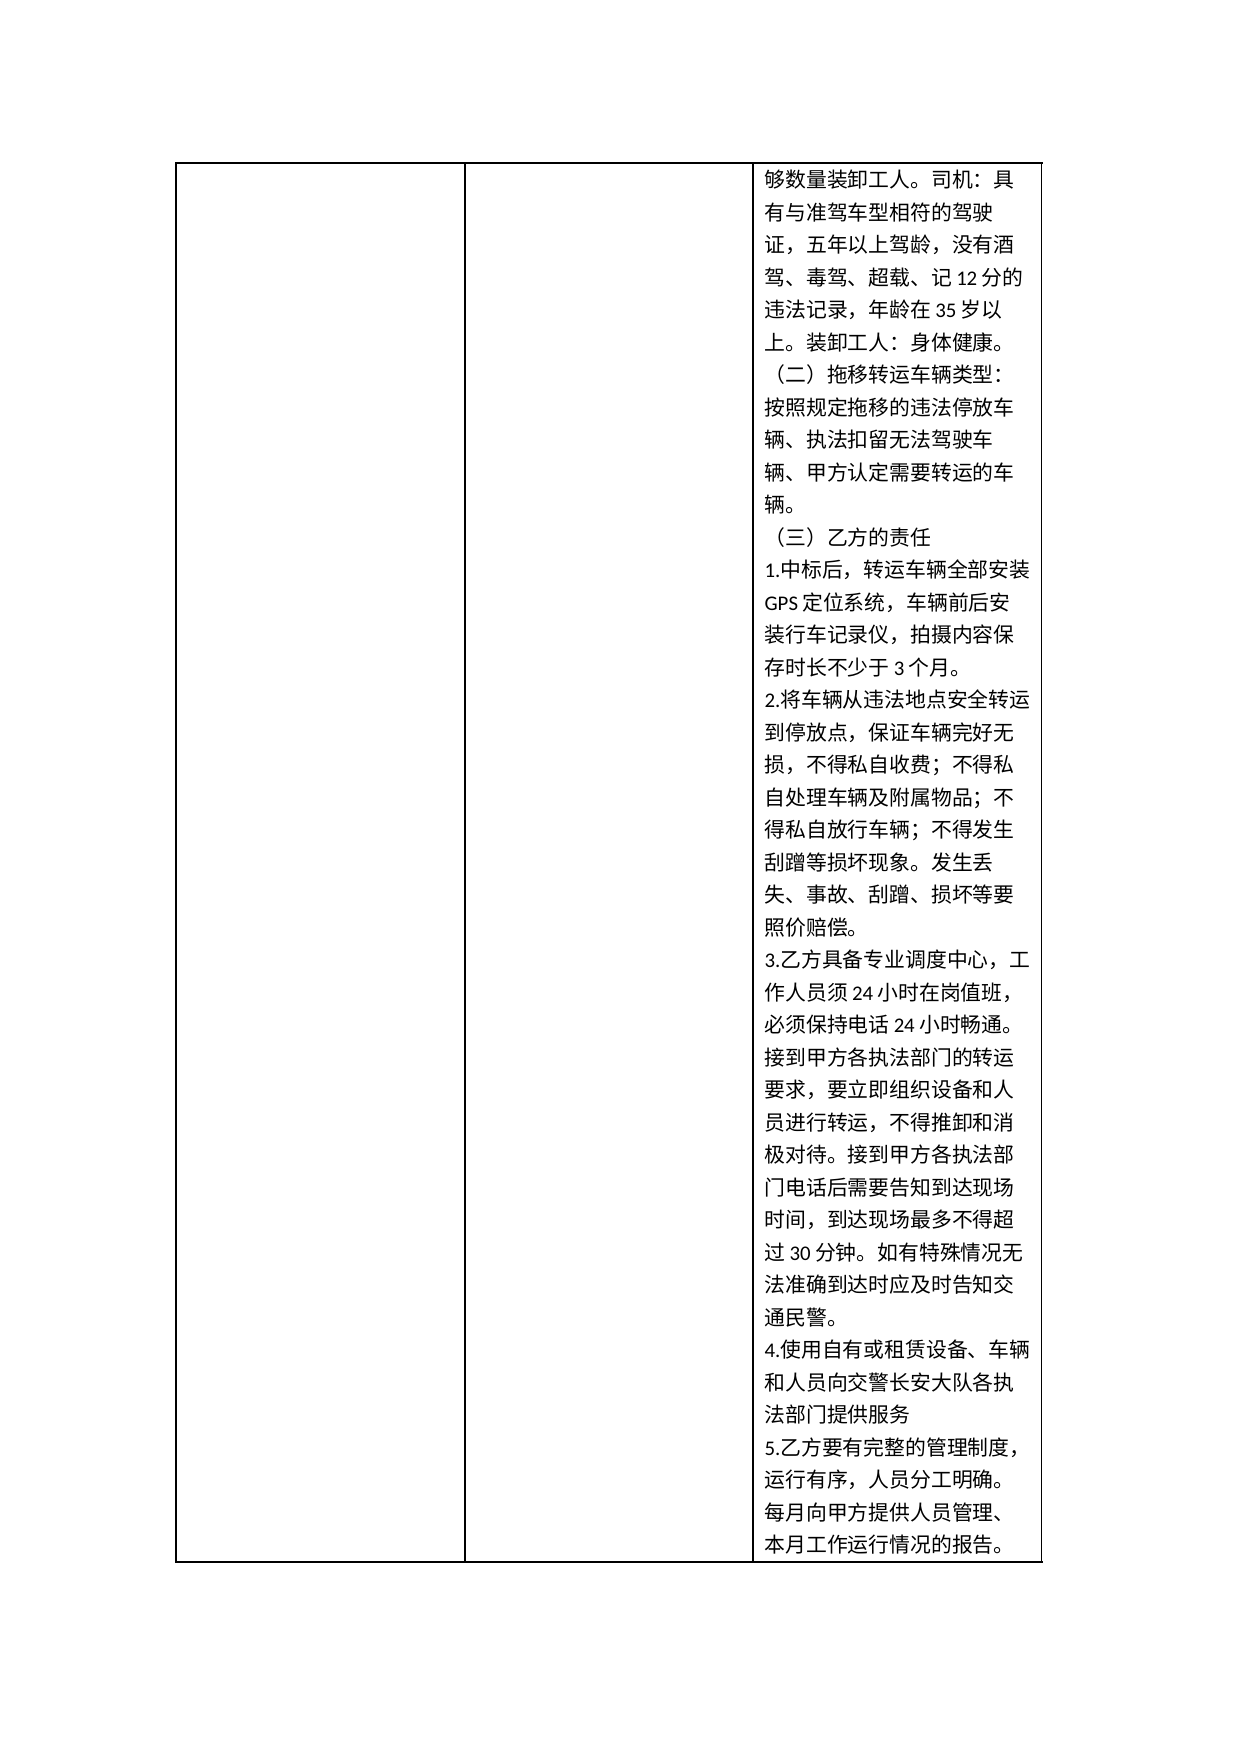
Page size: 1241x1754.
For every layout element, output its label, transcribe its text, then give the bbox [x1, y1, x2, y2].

table_cell [177, 164, 464, 1561]
table_cell 1 [466, 164, 752, 1561]
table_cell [754, 164, 1041, 1561]
